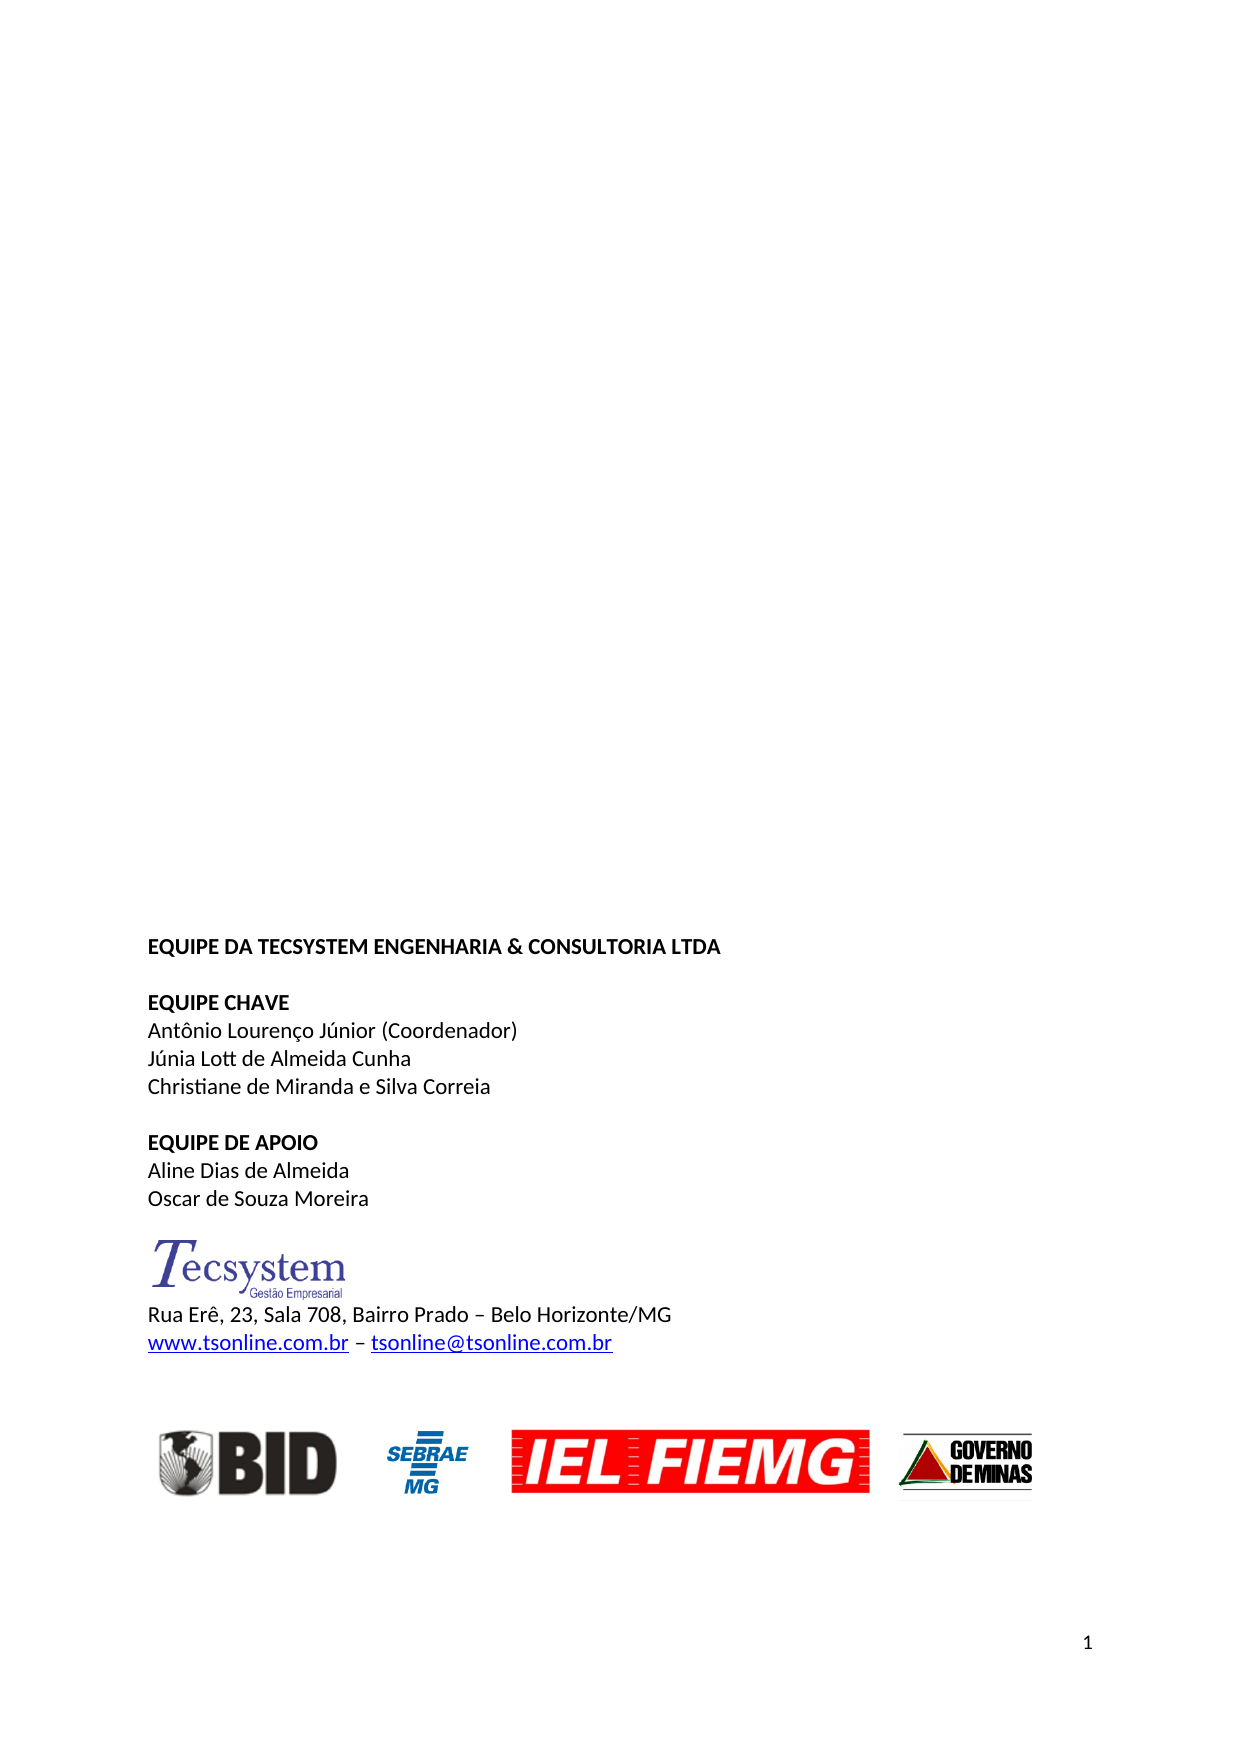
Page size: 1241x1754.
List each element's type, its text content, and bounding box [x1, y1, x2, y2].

text www.tsonline.com.br – tsonline@tsonline.com.br [148, 1328, 1092, 1356]
picture [147, 1411, 1032, 1519]
text Oscar de Souza Moreira [148, 1184, 1092, 1212]
text EQUIPE DE APOIO [148, 1128, 1092, 1156]
picture [147, 1240, 346, 1300]
text EQUIPE DA TECSYSTEM ENGENHARIA & CONSULTORIA LTDA [148, 932, 1092, 960]
text Júnia Lott de Almeida Cunha [148, 1044, 1092, 1072]
text EQUIPE CHAVE [148, 988, 1092, 1016]
text Christiane de Miranda e Silva Correia [148, 1072, 1092, 1100]
text Aline Dias de Almeida [148, 1156, 1092, 1184]
text Rua Erê, 23, Sala 708, Bairro Prado – Belo Horizonte/MG [148, 1300, 1092, 1328]
text Antônio Lourenço Júnior (Coordenador) [148, 1016, 1092, 1044]
